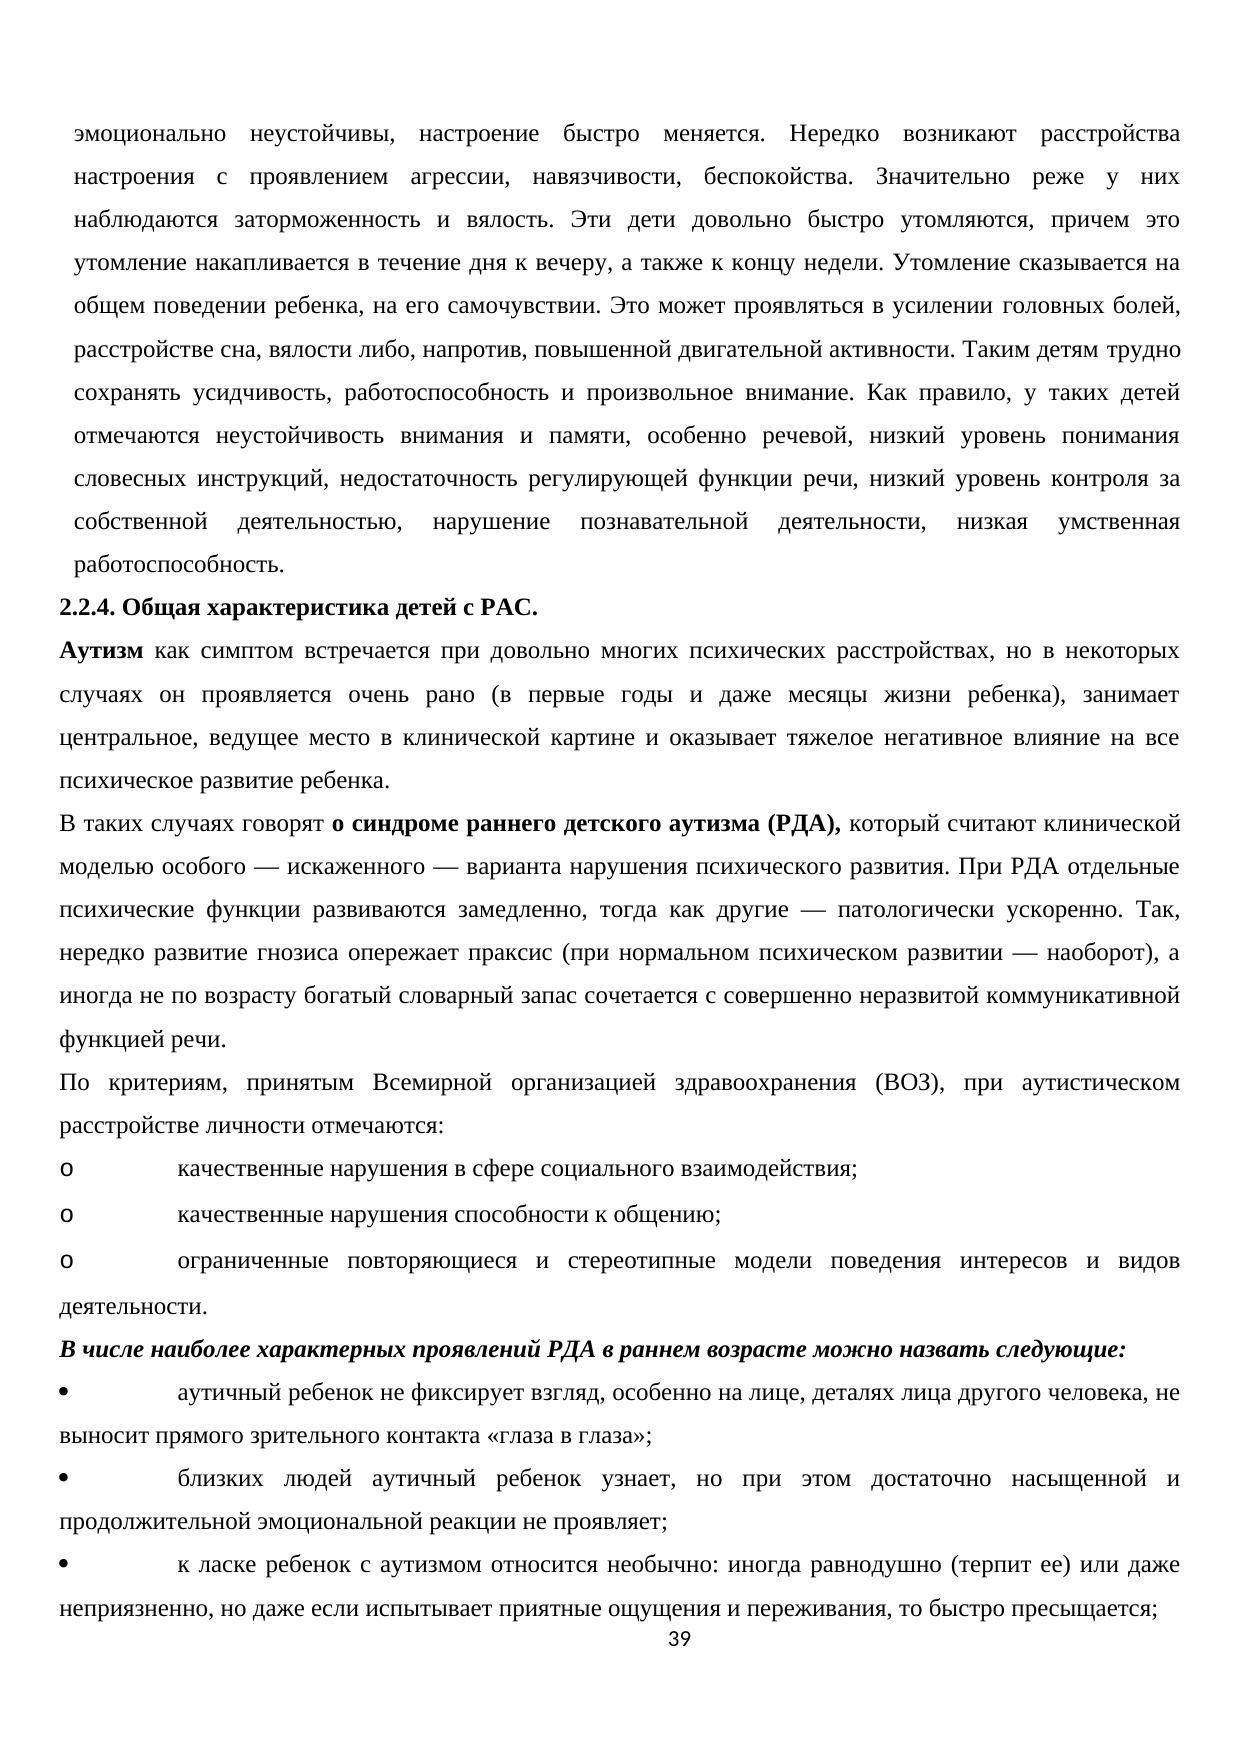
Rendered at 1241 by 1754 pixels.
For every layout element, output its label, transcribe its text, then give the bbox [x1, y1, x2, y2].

list качественные нарушения в сфере социального взаимодействия; [59, 1153, 1181, 1184]
list аутичный ребенок не фиксирует взгляд, особенно на лице, деталях лица другого человека, не выносит прямого зрительного контакта «глаза в глаза»; [59, 1377, 1181, 1449]
text Аутизм как симптом встречается при довольно многих психических расстройствах, но в некоторых случаях он проявляется очень рано (в первые годы и даже месяцы жизни ребенка), занимает центральное, ведущее место в клинической картине и оказывает тяжелое негативное влияние на все психическое развитие ребенка. [59, 636, 1181, 794]
text По критериям, принятым Всемирной организацией здравоохранения (ВОЗ), при аутистическом расстройстве личности отмечаются: [59, 1067, 1181, 1139]
list ограниченные повторяющиеся и стереотипные модели поведения интересов и видов деятельности. [59, 1246, 1181, 1319]
list к ласке ребенок с аутизмом относится необычно: иногда равнодушно (терпит ее) или даже неприязненно, но даже если испытывает приятные ощущения и переживания, то быстро пресыщается; [59, 1549, 1181, 1621]
list качественные нарушения способности к общению; [59, 1199, 1181, 1230]
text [74, 118, 1181, 578]
text В таких случаях говорят о синдроме раннего детского аутизма (РДА), который считают клинической моделью особого — искаженного — варианта нарушения психического развития. При РДА отдельные психические функции развиваются замедленно, тогда как другие — патологически ускоренно. Так, нередко развитие гнозиса опережает праксис (при нормальном психическом развитии — наоборот), а иногда не по возрасту богатый словарный запас сочетается с совершенно неразвитой коммуникативной функцией речи. [59, 808, 1181, 1052]
text 2.2.4. Общая характеристика детей с РАС. [59, 592, 1181, 621]
text В числе наиболее характерных проявлений РДА в раннем возрасте можно назвать следующие: [59, 1334, 1181, 1363]
list близких людей аутичный ребенок узнает, но при этом достаточно насыщенной и продолжительной эмоциональной реакции не проявляет; [59, 1463, 1181, 1535]
